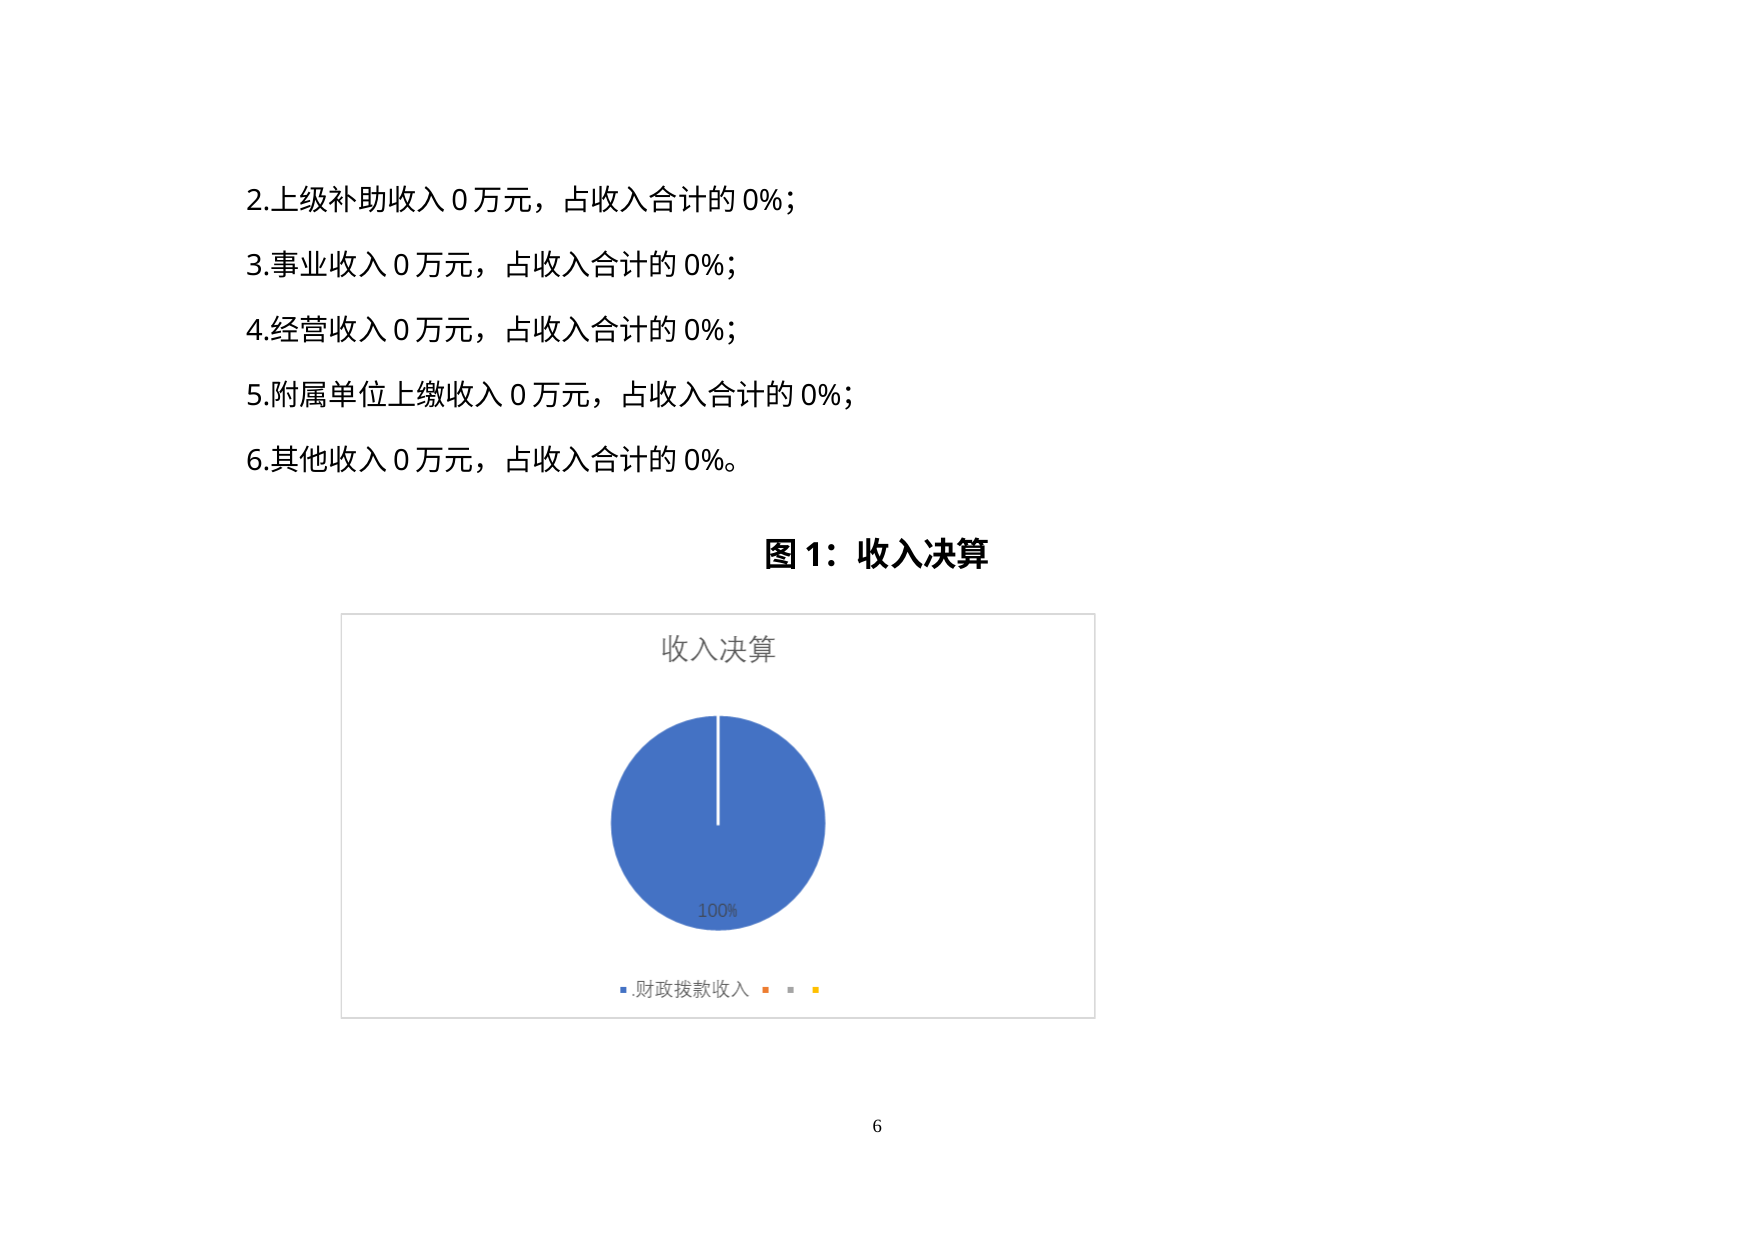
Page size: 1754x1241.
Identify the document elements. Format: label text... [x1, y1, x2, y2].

text 6.其他收入0万元，占收入合计的0%。 [187, 425, 1566, 490]
picture [340, 613, 1096, 1019]
text 5.附属单位上缴收入0万元，占收入合计的0%； [187, 360, 1566, 425]
subtitle 图1：收入决算 [187, 519, 1566, 584]
text 4.经营收入0万元，占收入合计的0%； [187, 295, 1566, 360]
text 2.上级补助收入0万元，占收入合计的0%； [187, 165, 1566, 230]
text 3.事业收入0万元，占收入合计的0%； [187, 230, 1566, 295]
